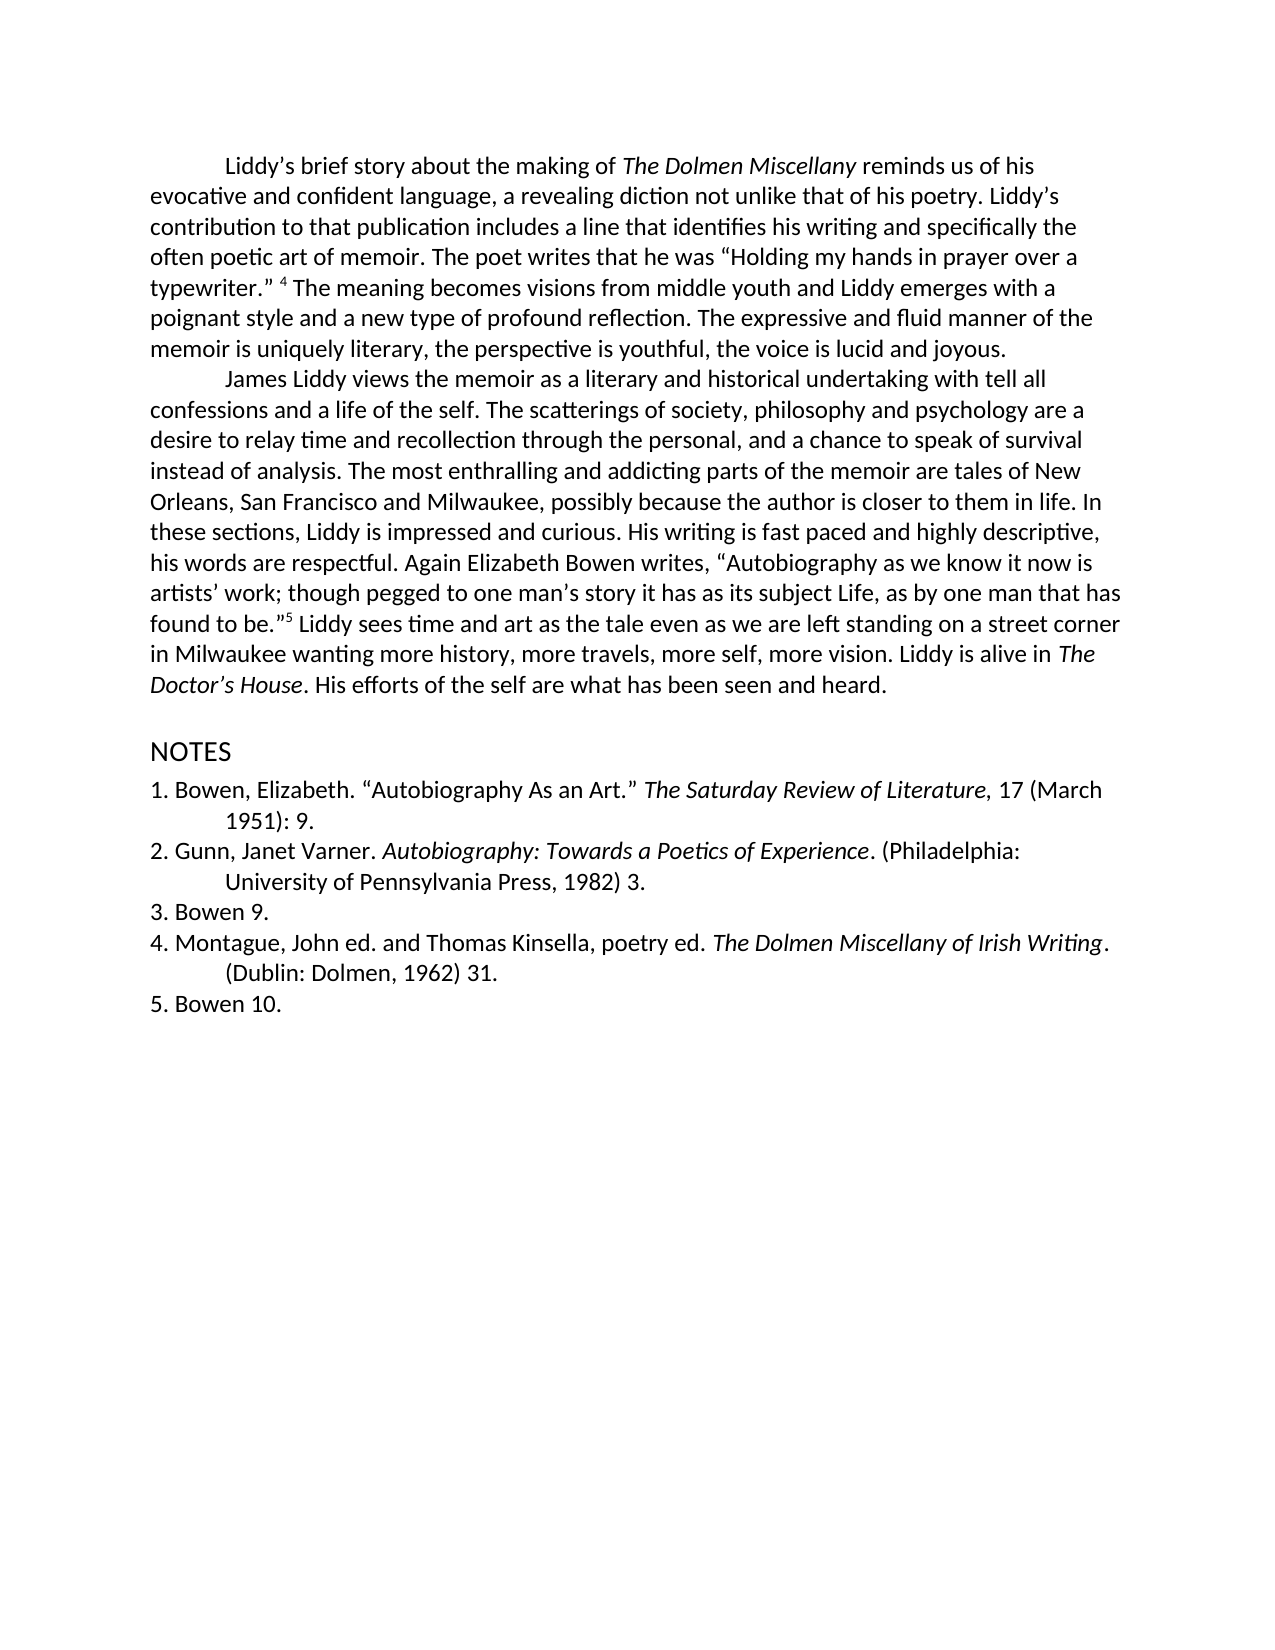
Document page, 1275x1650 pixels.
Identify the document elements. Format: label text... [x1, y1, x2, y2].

text 1. Bowen, Elizabeth. “Autobiography As an Art.” The Saturday Review of Literature, 17 (March 1951): 9. [150, 774, 1125, 835]
text 3. Bowen 9. [150, 896, 1125, 927]
text 2. Gunn, Janet Varner. Autobiography: Towards a Poetics of Experience. (Philadelphia: University of Pennsylvania Press, 1982) 3. [150, 835, 1125, 896]
text 5. Bowen 10. [150, 988, 1125, 1018]
text Liddy’s brief story about the making of The Dolmen Miscellany reminds us of his evocative and confident language, a revealing diction not unlike that of his poetry. Liddy’s contribution to that publication includes a line that identifies his writing and specifically the often poetic art of memoir. The poet writes that he was “Holding my hands in prayer over a typewriter.” 4 The meaning becomes visions from middle youth and Liddy emerges with a poignant style and a new type of profound reflection. The expressive and fluid manner of the memoir is uniquely literary, the perspective is youthful, the voice is lucid and joyous. [150, 150, 1125, 364]
subtitle NOTES [150, 733, 1125, 768]
text James Liddy views the memoir as a literary and historical undertaking with tell all confessions and a life of the self. The scatterings of society, philosophy and psychology are a desire to relay time and recollection through the personal, and a chance to speak of survival instead of analysis. The most enthralling and addicting parts of the memoir are tales of New Orleans, San Francisco and Milwaukee, possibly because the author is closer to them in life. In these sections, Liddy is impressed and curious. His writing is fast paced and highly descriptive, his words are respectful. Again Elizabeth Bowen writes, “Autobiography as we know it now is artists’ work; though pegged to one man’s story it has as its subject Life, as by one man that has found to be.”5 Liddy sees time and art as the tale even as we are left standing on a street corner in Milwaukee wanting more history, more travels, more self, more vision. Liddy is alive in The Doctor’s House. His efforts of the self are what has been seen and heard. [150, 364, 1125, 699]
text 4. Montague, John ed. and Thomas Kinsella, poetry ed. The Dolmen Miscellany of Irish Writing. (Dublin: Dolmen, 1962) 31. [150, 927, 1125, 988]
